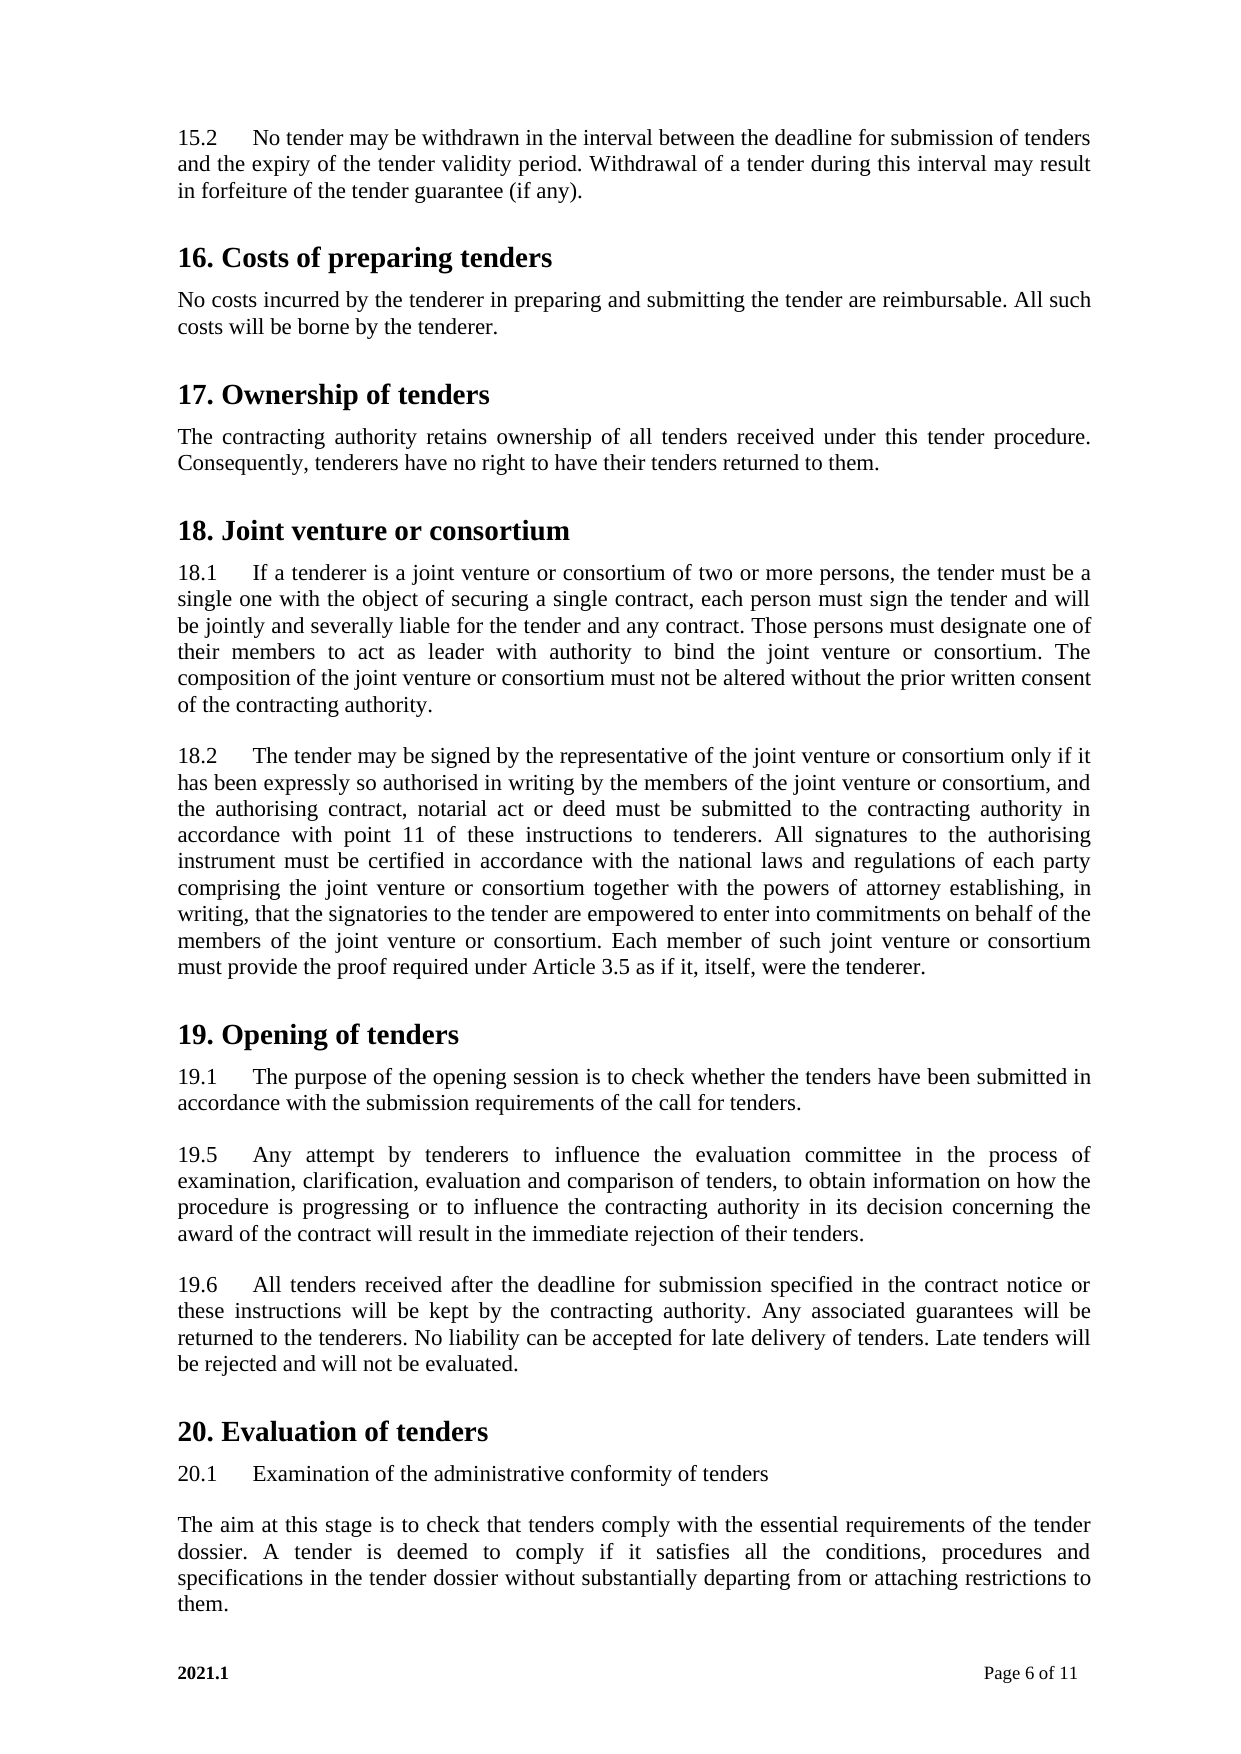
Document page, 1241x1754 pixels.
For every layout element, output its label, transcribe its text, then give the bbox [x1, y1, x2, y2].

text The contracting authority retains ownership of all tenders received under this tender procedure. Consequently, tenderers have no right to have their tenders returned to them. [177, 423, 1092, 476]
subtitle 19.6 All tenders received after the deadline for submission specified in the contract notice or these instructions will be kept by the contracting authority. Any associated guarantees will be returned to the tenderers. No liability can be accepted for late delivery of tenders. Late tenders will be rejected and will not be evaluated. [177, 1271, 1092, 1376]
subtitle 18.2 The tender may be signed by the representative of the joint venture or consortium only if it has been expressly so authorised in writing by the members of the joint venture or consortium, and the authorising contract, notarial act or deed must be submitted to the contracting authority in accordance with point 11 of these instructions to tenderers. All signatures to the authorising instrument must be certified in accordance with the national laws and regulations of each party comprising the joint venture or consortium together with the powers of attorney establishing, in writing, that the signatories to the tender are empowered to enter into commitments on behalf of the members of the joint venture or consortium. Each member of such joint venture or consortium must provide the proof required under Article 3.5 as if it, itself, were the tenderer. [177, 742, 1092, 979]
subtitle 20. Evaluation of tenders [177, 1414, 1092, 1447]
text No costs incurred by the tenderer in preparing and submitting the tender are reimbursable. All such costs will be borne by the tenderer. [177, 287, 1092, 339]
subtitle 18. Joint venture or consortium [177, 513, 1092, 547]
subtitle 19.1 The purpose of the opening session is to check whether the tenders have been submitted in accordance with the submission requirements of the call for tenders. [177, 1063, 1092, 1116]
subtitle 19.5 Any attempt by tenderers to influence the evaluation committee in the process of examination, clarification, evaluation and comparison of tenders, to obtain information on how the procedure is progressing or to influence the contracting authority in its decision concerning the award of the contract will result in the immediate rejection of their tenders. [177, 1141, 1092, 1246]
subtitle 18.1 If a tenderer is a joint venture or consortium of two or more persons, the tender must be a single one with the object of securing a single contract, each person must sign the tender and will be jointly and severally liable for the tender and any contract. Those persons must designate one of their members to act as leader with authority to bind the joint venture or consortium. The composition of the joint venture or consortium must not be altered without the prior written consent of the contracting authority. [177, 559, 1092, 717]
subtitle 20.1 Examination of the administrative conformity of tenders [177, 1460, 1092, 1486]
subtitle 17. Ownership of tenders [177, 377, 1092, 410]
text The aim at this stage is to check that tenders comply with the essential requirements of the tender dossier. A tender is deemed to comply if it satisfies all the conditions, procedures and specifications in the tender dossier without substantially departing from or attaching restrictions to them. [177, 1511, 1092, 1617]
subtitle 15.2 No tender may be withdrawn in the interval between the deadline for submission of tenders and the expiry of the tender validity period. Withdrawal of a tender during this interval may result in forfeiture of the tender guarantee (if any). [177, 124, 1092, 203]
subtitle 19. Opening of tenders [177, 1017, 1092, 1050]
subtitle 16. Costs of preparing tenders [177, 241, 1092, 274]
